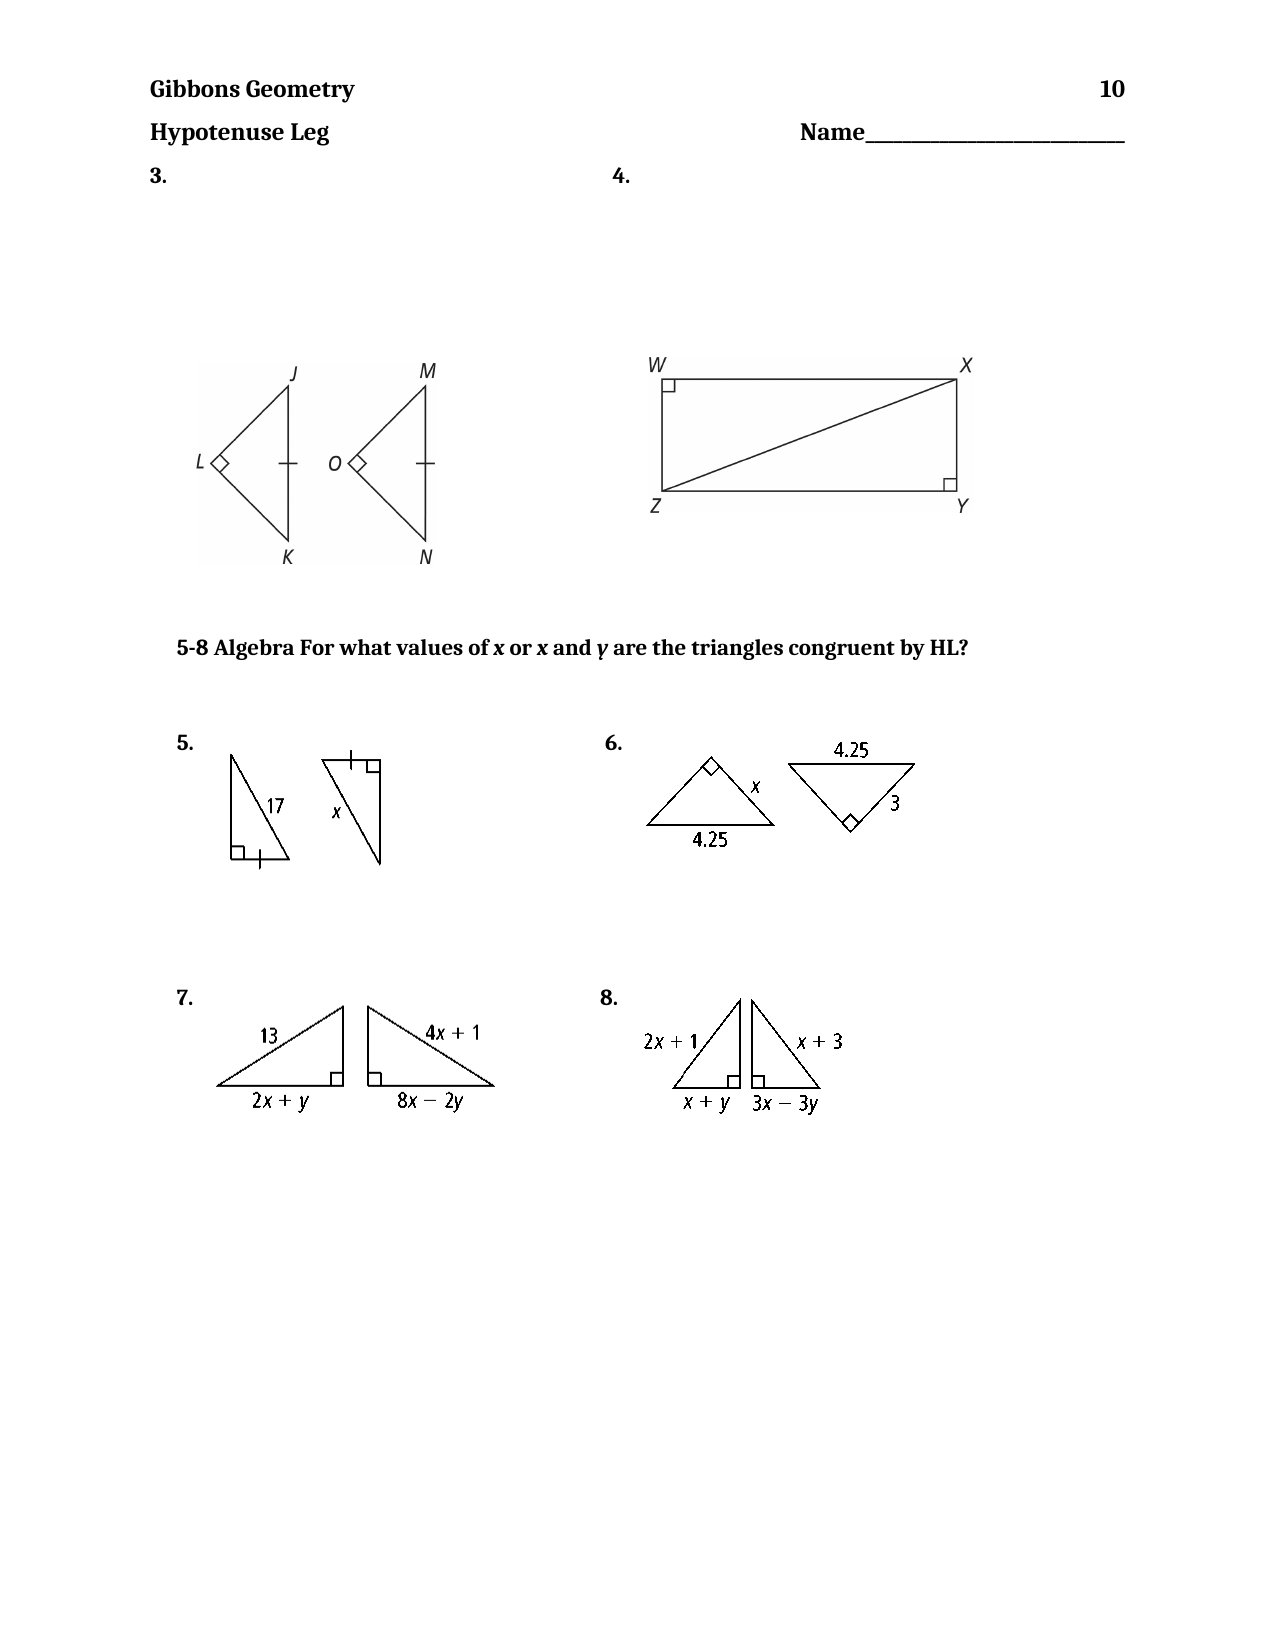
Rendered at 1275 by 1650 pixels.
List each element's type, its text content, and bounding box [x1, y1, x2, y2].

text 7. 8. [177, 985, 1275, 1011]
picture [638, 987, 846, 1130]
picture [639, 731, 916, 856]
picture [219, 737, 393, 878]
picture [649, 357, 973, 513]
text 5. 6. [177, 729, 1275, 756]
picture [196, 363, 436, 564]
picture [207, 993, 504, 1118]
text 5-8 Algebra For what values of x or x and y are the triangles congruent by HL? [177, 635, 1275, 661]
text 3. 4. [150, 160, 949, 189]
